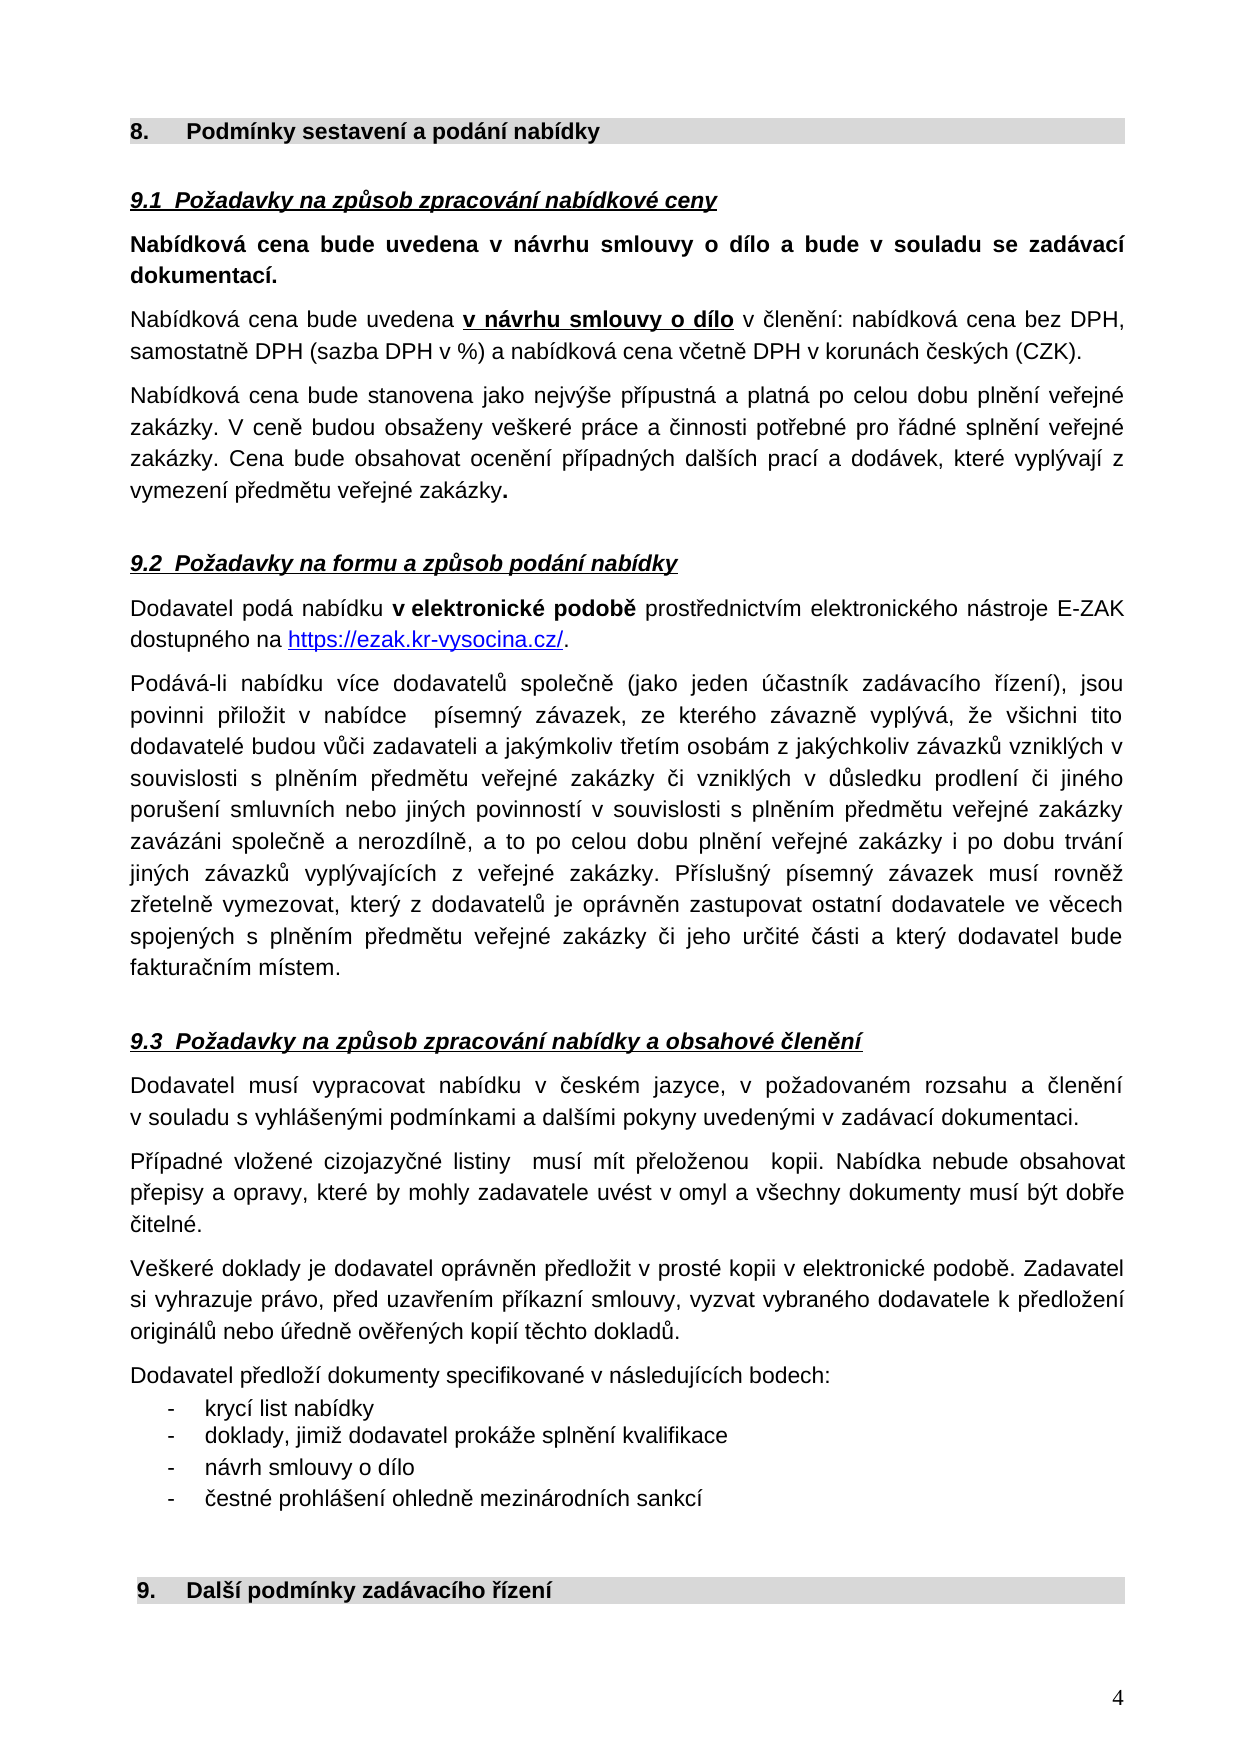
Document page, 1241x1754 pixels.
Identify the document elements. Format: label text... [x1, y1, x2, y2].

text Podává-li nabídku více dodavatelů společně (jako jeden účastník zadávacího řízení), jsou povinni přiložit v nabídce písemný závazek, ze kterého závazně vyplývá, že všichni tito dodavatelé budou vůči zadavateli a jakýmkoliv třetím osobám z jakýchkoliv závazků vzniklých v souvislosti s plněním předmětu veřejné zakázky či vzniklých v důsledku prodlení či jiného porušení smluvních nebo jiných povinností v souvislosti s plněním předmětu veřejné zakázky zavázáni společně a nerozdílně, a to po celou dobu plnění veřejné zakázky i po dobu trvání jiných závazků vyplývajících z veřejné zakázky. Příslušný písemný závazek musí rovněž zřetelně vymezovat, který z dodavatelů je oprávněn zastupovat ostatní dodavatele ve věcech spojených s plněním předmětu veřejné zakázky či jeho určité části a který dodavatel bude fakturačním místem. [130, 670, 1125, 981]
text Nabídková cena bude uvedena v návrhu smlouvy o dílo a bude v souladu se zadávací dokumentací. [130, 231, 1125, 289]
text 9.1 Požadavky na způsob zpracování nabídkové ceny [130, 187, 1125, 213]
text Případné vložené cizojazyčné listiny musí mít přeloženou kopii. Nabídka nebude obsahovat přepisy a opravy, které by mohly zadavatele uvést v omyl a všechny dokumenty musí být dobře čitelné. [130, 1148, 1125, 1237]
text Dodavatel předloží dokumenty specifikované v následujících bodech: [130, 1362, 1125, 1388]
text Dodavatel podá nabídku v elektronické podobě prostřednictvím elektronického nástroje E-ZAK dostupného na https://ezak.kr-vysocina.cz/. [130, 594, 1125, 652]
list doklady, jimiž dodavatel prokáže splnění kvalifikace [167, 1422, 1125, 1449]
list krycí list nabídky [167, 1393, 1125, 1422]
list Podmínky sestavení a podání nabídky [130, 118, 1125, 144]
list Další podmínky zadávacího řízení [137, 1577, 1125, 1604]
text 9.2 Požadavky na formu a způsob podání nabídky [130, 550, 1125, 577]
text Dodavatel musí vypracovat nabídku v českém jazyce, v požadovaném rozsahu a členění v souladu s vyhlášenými podmínkami a dalšími pokyny uvedenými v zadávací dokumentaci. [130, 1072, 1125, 1130]
text Veškeré doklady je dodavatel oprávněn předložit v prosté kopii v elektronické podobě. Zadavatel si vyhrazuje právo, před uzavřením příkazní smlouvy, vyzvat vybraného dodavatele k předložení originálů nebo úředně ověřených kopií těchto dokladů. [130, 1255, 1125, 1344]
text Nabídková cena bude stanovena jako nejvýše přípustná a platná po celou dobu plnění veřejné zakázky. V ceně budou obsaženy veškeré práce a činnosti potřebné pro řádné splnění veřejné zakázky. Cena bude obsahovat ocenění případných dalších prací a dodávek, které vyplývají z vymezení předmětu veřejné zakázky. [130, 382, 1125, 503]
list čestné prohlášení ohledně mezinárodních sankcí [167, 1485, 1125, 1512]
list návrh smlouvy o dílo [167, 1454, 1125, 1480]
text Nabídková cena bude uvedena v návrhu smlouvy o dílo v členění: nabídková cena bez DPH, samostatně DPH (sazba DPH v %) a nabídková cena včetně DPH v korunách českých (CZK). [130, 306, 1125, 364]
text 9.3 Požadavky na způsob zpracování nabídky a obsahové členění [130, 1028, 1125, 1054]
